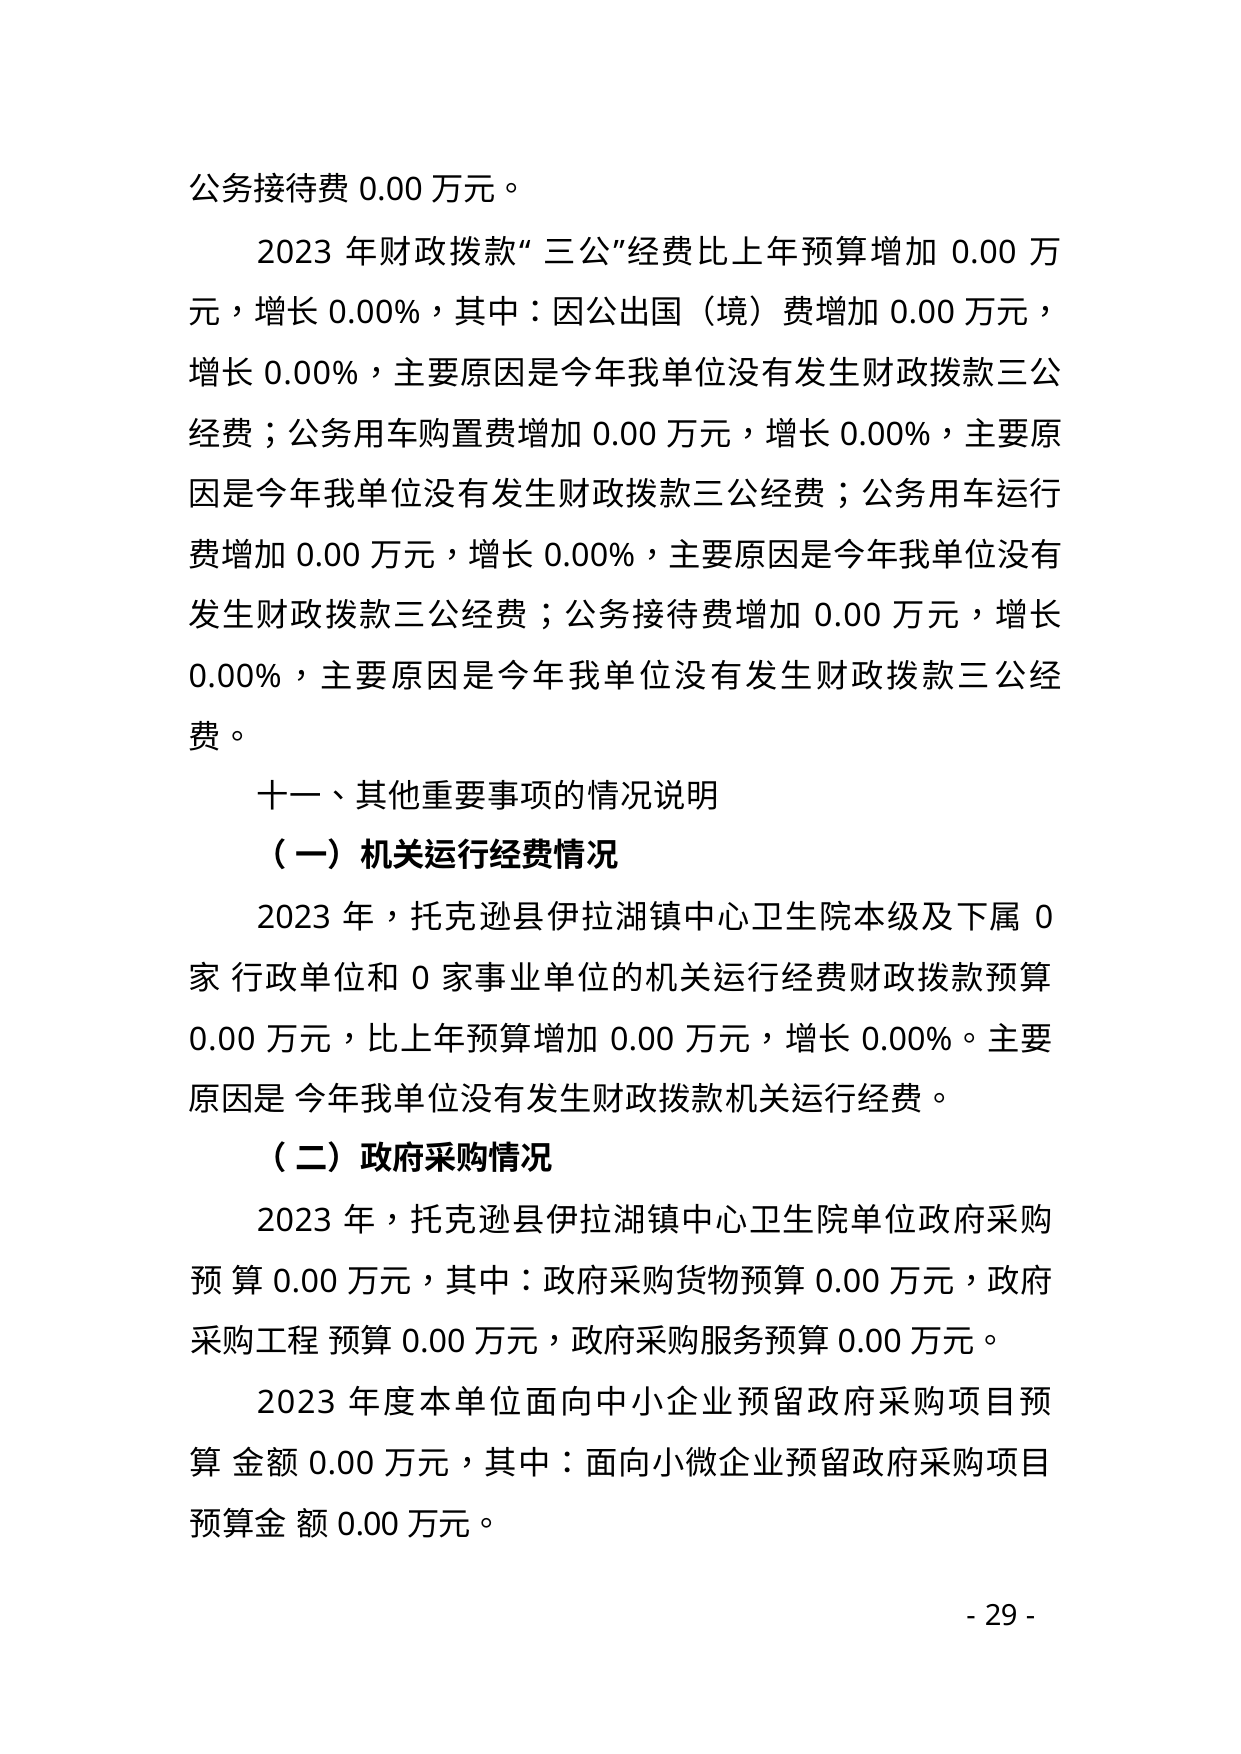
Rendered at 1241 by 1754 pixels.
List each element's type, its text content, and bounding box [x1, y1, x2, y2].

text 2023 年，托克逊县伊拉湖镇中心卫生院单位政府采购预 算 0.00 万元，其中：政府采购货物预算 0.00 万元，政府采购工程 预算 0.00 万元，政府采购服务预算 0.00 万元。 [190, 1197, 1053, 1362]
text 公务接待费 0.00 万元。 [188, 168, 1062, 208]
text 十一、其他重要事项的情况说明 [256, 774, 1062, 816]
text （ 二）政府采购情况 [254, 1137, 1062, 1178]
text 2023 年，托克逊县伊拉湖镇中心卫生院本级及下属 0 家 行政单位和 0 家事业单位的机关运行经费财政拨款预算0.00 万元，比上年预算增加 0.00 万元，增长 0.00%。主要原因是 今年我单位没有发生财政拨款机关运行经费。 [189, 894, 1053, 1120]
text 2023 年财政拨款“ 三公”经费比上年预算增加 0.00 万 元，增长 0.00%，其中：因公出国（境）费增加 0.00 万元， 增长 0.00%，主要原因是今年我单位没有发生财政拨款三公 经费；公务用车购置费增加 0.00 万元，增长 0.00%，主要原 因是今年我单位没有发生财政拨款三公经费；公务用车运行 费增加 0.00 万元，增长 0.00%，主要原因是今年我单位没有 发生财政拨款三公经费；公务接待费增加 0.00 万元，增长 0.00%，主要原因是今年我单位没有发生财政拨款三公经费。 [188, 228, 1062, 757]
text 2023 年度本单位面向中小企业预留政府采购项目预算 金额 0.00 万元，其中：面向小微企业预留政府采购项目预算金 额 0.00 万元。 [189, 1379, 1053, 1544]
text （ 一）机关运行经费情况 [254, 834, 1062, 875]
